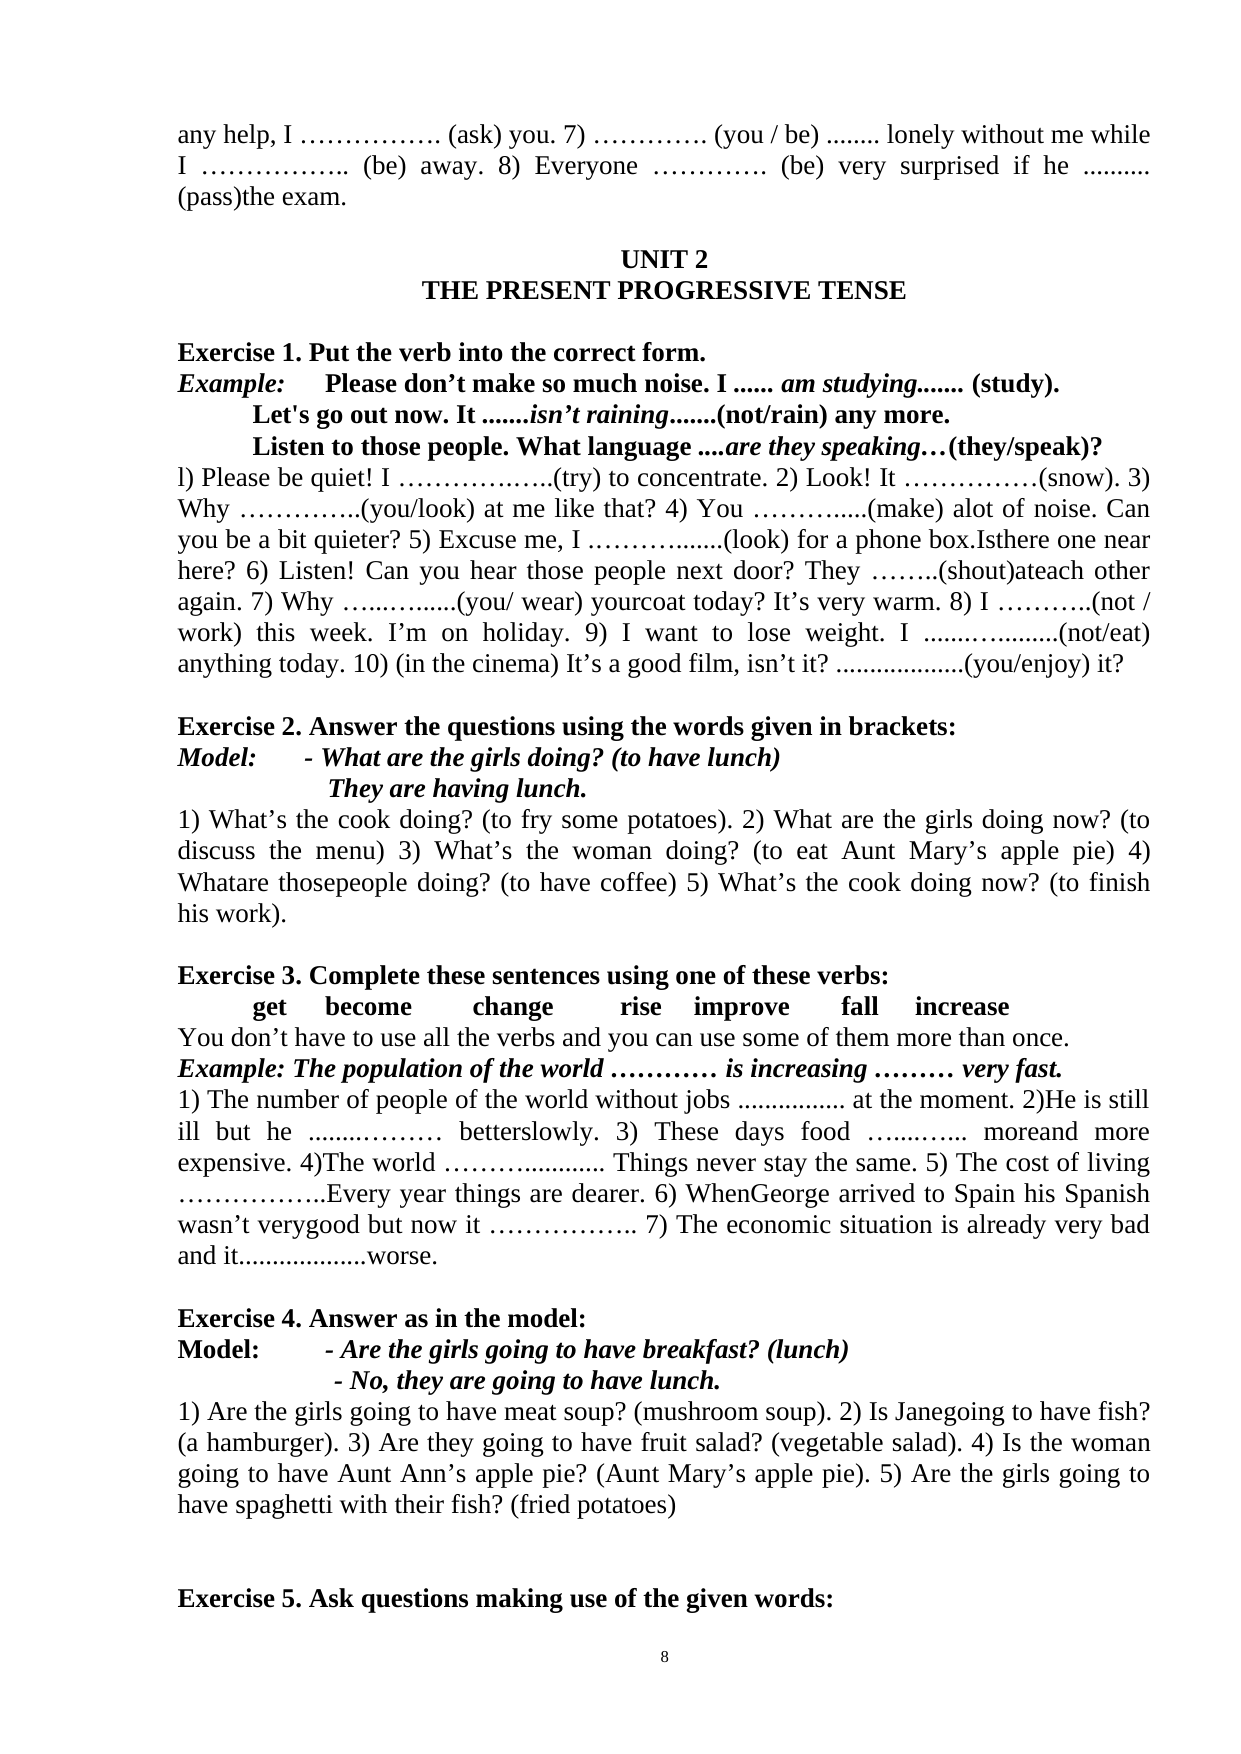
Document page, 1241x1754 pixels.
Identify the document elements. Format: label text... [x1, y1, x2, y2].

text You don’t have to use all the verbs and you can use some of them more than once. [177, 1021, 1152, 1052]
text Model: - What are the girls doing? (to have lunch) [177, 741, 1152, 772]
text Exercise 4. Answer as in the model: [177, 1302, 1152, 1333]
text 1) The number of people of the world without jobs ................ at the moment. 2)He is still ill but he ........……… betterslowly. 3) These days food …....…... moreand more expensive. 4)The world ………............ Things never stay the same. 5) The cost of living ……………..Every year things are dearer. 6) WhenGeorge arrived to his Spanish wasn’t verygood but now it …………….. 7) The economic situation is already very bad and it...................worse. [177, 1084, 1152, 1271]
text Exercise 5. Ask questions making use of the given words: [177, 1582, 1152, 1613]
text Exercise 3. Complete these sentences using one of these verbs: [177, 959, 1152, 990]
text Exercise 1. Put the verb into the correct form. [177, 336, 1152, 367]
text Listen to those people. What language ....are they speaking…(they/speak)? [252, 429, 1152, 461]
text - No, they are going to have lunch. [252, 1364, 1152, 1395]
text l) Please be quiet! I ………….…..(try) to concentrate. 2) Look! It ……………(snow). 3) Why …………..(you/look) at me like that? 4) You ……….....(make) alot of noise. Can you be a bit quieter? 5) Excuse me, I .……….......(look) for a phone box.Isthere one near here? 6) Listen! Can you hear those people next door? They ……..(shout)ateach other again. 7) Why …...…......(you/ wear) yourcoat today? It’s very warm. 8) I ………..(not / work) this week. I’m on holiday. 9) I want to lose weight. I .......….........(not/eat) anything today. 10) (in the cinema) It’s a good film, isn’t it? ...................(you/enjoy) it? [177, 461, 1152, 679]
text Let's go out now. It .......isn’t raining.......(not/rain) any more. [177, 398, 1152, 429]
text Model: - Are the girls going to have breakfast? (lunch) [177, 1333, 1152, 1364]
text UNIT 2 [177, 243, 1152, 274]
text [177, 118, 1152, 212]
text 1) Are the girls going to have meat soup? (mushroom soup). 2) Is Janegoing to have fish? (a hamburger). 3) Are they going to have fruit salad? (vegetable salad). 4) Is the woman going to have Aunt Ann’s apple pie? (Aunt Mary’s apple pie). 5) Are the girls going to have spaghetti with their fish? (fried potatoes) [177, 1395, 1152, 1520]
text Example: The population of the world ………… is increasing ……… very fast. [177, 1052, 1152, 1084]
text get become change rise improve fall increase [177, 990, 1152, 1021]
text Exercise 2. Answer the questions using the words given in brackets: [177, 710, 1152, 741]
text 1) What’s the cook doing? (to fry some potatoes). 2) What are the girls doing now? (to discuss the menu) 3) What’s the woman doing? (to eat Aunt Mary’s apple pie) 4) Whatare thosepeople doing? (to have coffee) 5) What’s the cook doing now? (to finish his work). [177, 803, 1152, 928]
text They are having lunch. [252, 772, 1152, 803]
text Example: Please don’t make so much noise. I ...... am studying....... (study). [177, 367, 1152, 398]
text THE PRESENT PROGRESSIVE TENSE [177, 274, 1152, 305]
